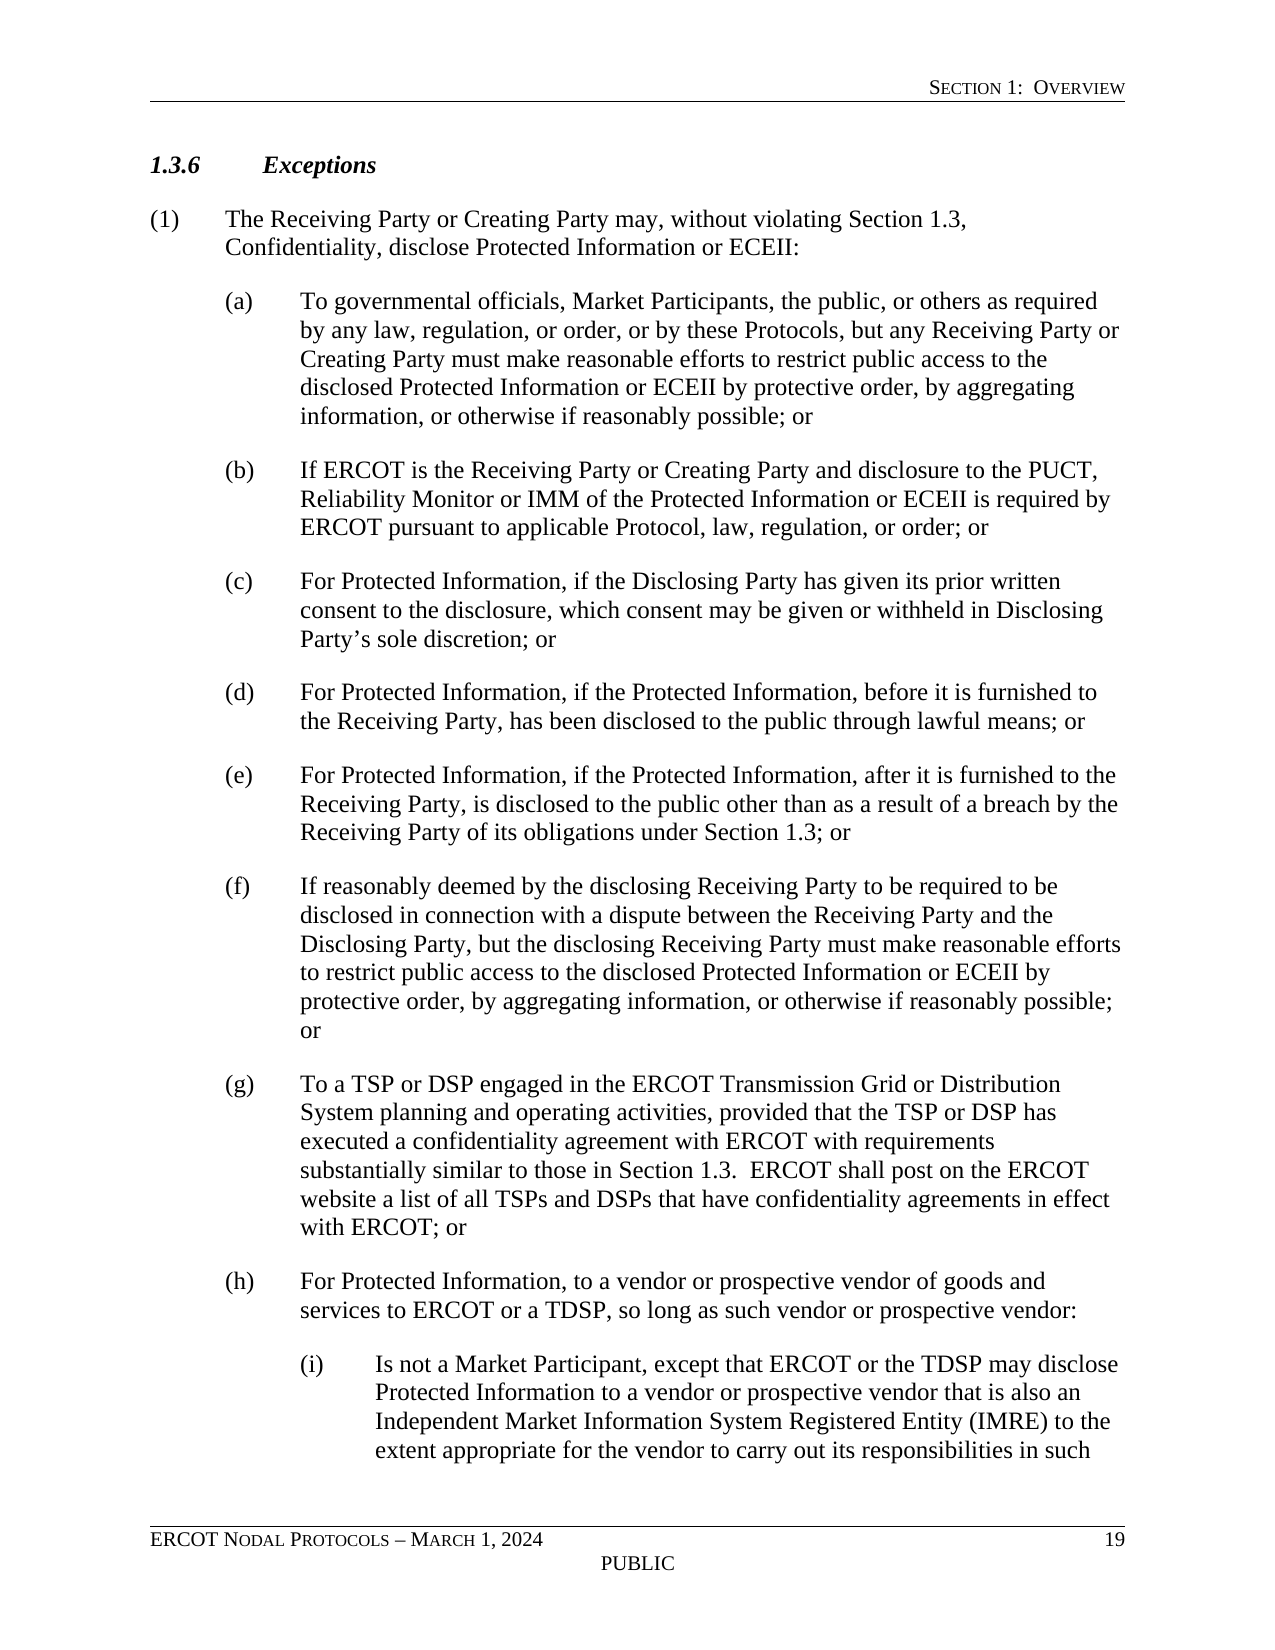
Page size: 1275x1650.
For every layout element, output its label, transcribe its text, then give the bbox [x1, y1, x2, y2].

list (a) To governmental officials, Market Participants, the public, or others as required by any law, regulation, or order, or by these Protocols, but any Receiving Party or Creating Party must make reasonable efforts to restrict public access to the disclosed Protected Information or ECEII by protective order, by aggregating information, or otherwise if reasonably possible; or [225, 286, 1125, 430]
list (g) To a TSP or DSP engaged in the ERCOT Transmission Grid or Distribution System planning and operating activities, provided that the TSP or DSP has executed a confidentiality agreement with ERCOT with requirements substantially similar to those in Section 1.3. ERCOT shall post on the ERCOT website a list of all TSPs and DSPs that have confidentiality agreements in effect with ERCOT; or [225, 1069, 1125, 1241]
list (b) If ERCOT is the Receiving Party or Creating Party and disclosure to the PUCT, Reliability Monitor or IMM of the Protected Information or ECEII is required by ERCOT pursuant to applicable Protocol, law, regulation, or order; or [225, 455, 1125, 541]
text (1) The Receiving Party or Creating Party may, without violating Section 1.3, Confidentiality, disclose Protected Information or ECEII: [150, 204, 1125, 261]
list (f) If reasonably deemed by the disclosing Receiving Party to be required to be disclosed in connection with a dispute between the Receiving Party and the Disclosing Party, but the disclosing Receiving Party must make reasonable efforts to restrict public access to the disclosed Protected Information or ECEII by protective order, by aggregating information, or otherwise if reasonably possible; or [225, 871, 1125, 1044]
list (d) For Protected Information, if the Protected Information, before it is furnished to the Receiving Party, has been disclosed to the public through lawful means; or [225, 677, 1125, 735]
list (h) For Protected Information, to a vendor or prospective vendor of goods and services to ERCOT or a TDSP, so long as such vendor or prospective vendor: [225, 1266, 1125, 1324]
list (e) For Protected Information, if the Protected Information, after it is furnished to the Receiving Party, is disclosed to the public other than as a result of a breach by the Receiving Party of its obligations under Section 1.3; or [225, 760, 1125, 846]
text 1.3.6 Exceptions [150, 150, 1125, 179]
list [300, 1349, 1125, 1464]
list (c) For Protected Information, if the Disclosing Party has given its prior written consent to the disclosure, which consent may be given or withheld in Disclosing Party’s sole discretion; or [225, 566, 1125, 652]
